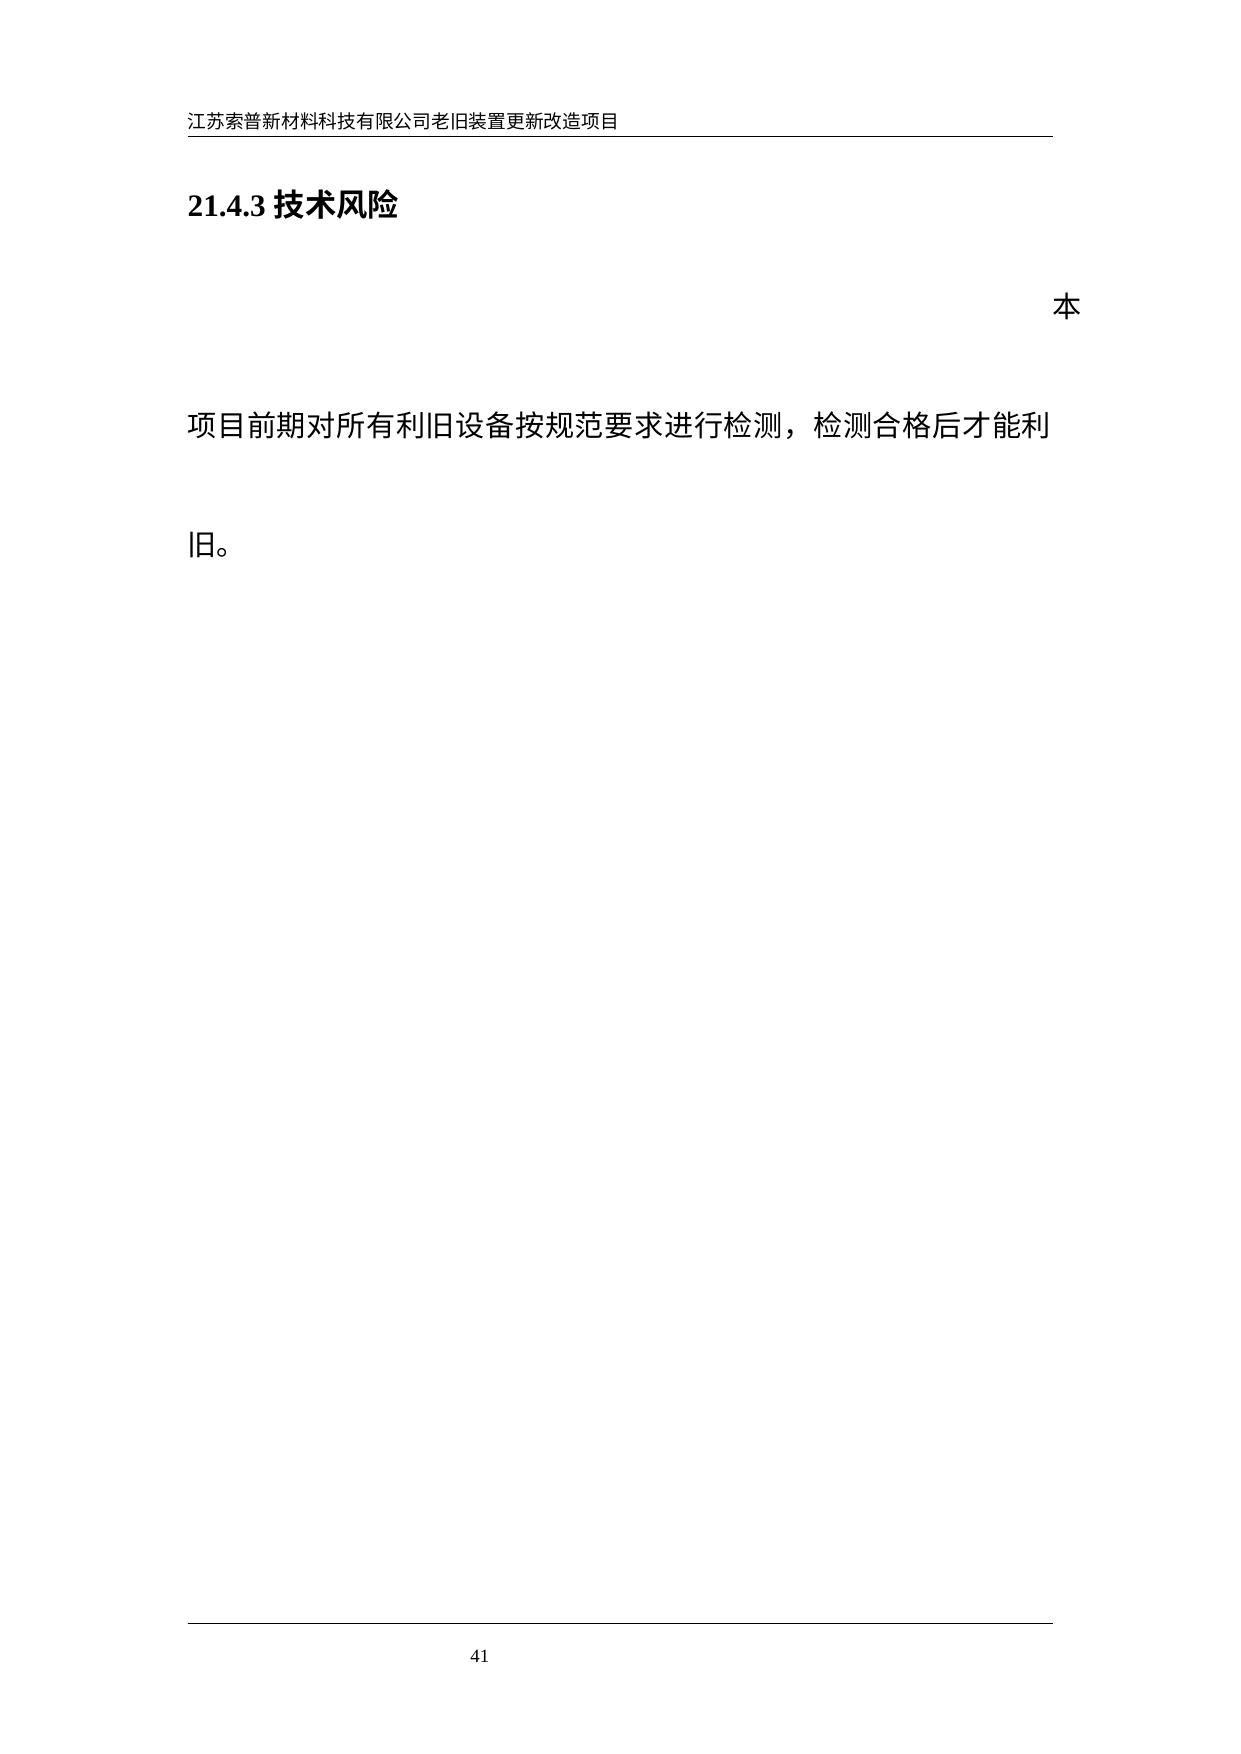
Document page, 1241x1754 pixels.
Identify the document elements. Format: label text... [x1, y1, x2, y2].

subtitle 技术风险 [187, 163, 1053, 242]
text 本项目前期对所有利旧设备按规范要求进行检测，检测合格后才能利旧。 [187, 264, 1053, 582]
